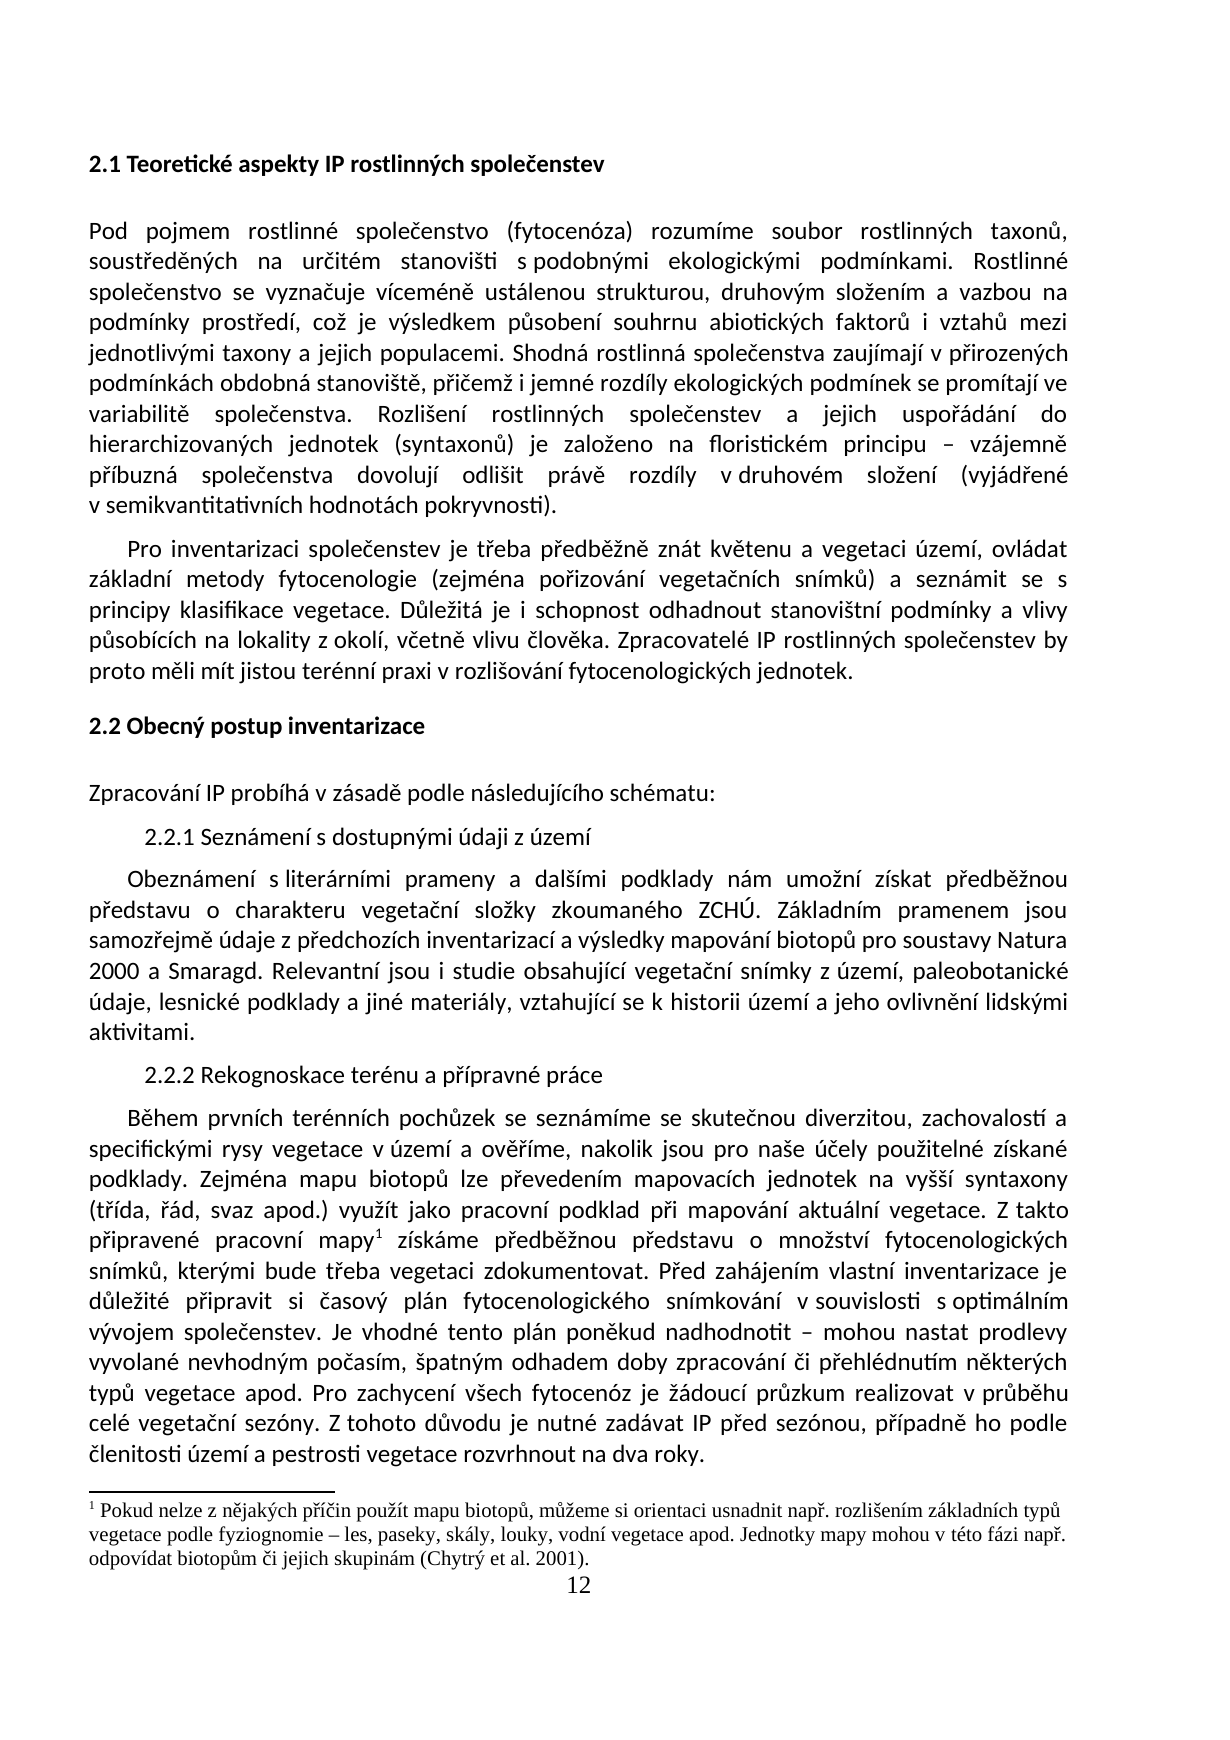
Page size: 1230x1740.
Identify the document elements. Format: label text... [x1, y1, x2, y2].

subtitle 2.1 Teoretické aspekty IP rostlinných společenstev [89, 148, 1069, 178]
text Zpracování IP probíhá v zásadě podle následujícího schématu: [89, 778, 1069, 808]
text Obeznámení s literárními prameny a dalšími podklady nám umožní získat předběžnou představu o charakteru vegetační složky zkoumaného ZCHÚ. Základním pramenem jsou samozřejmě údaje z předchozích inventarizací a výsledky mapování biotopů pro soustavy Natura 2000 a Smaragd. Relevantní jsou i studie obsahující vegetační snímky z území, paleobotanické údaje, lesnické podklady a jiné materiály, vztahující se k historii území a jeho ovlivnění lidskými aktivitami. [89, 864, 1069, 1047]
text 2.2.1 Seznámení s dostupnými údaji z území [89, 821, 1069, 851]
text 2.2.2 Rekognoskace terénu a přípravné práce [89, 1059, 1069, 1090]
text Pro inventarizaci společenstev je třeba předběžně znát květenu a vegetaci území, ovládat základní metody fytocenologie (zejména pořizování vegetačních snímků) a seznámit se s principy klasifikace vegetace. Důležitá je i schopnost odhadnout stanovištní podmínky a vlivy působících na lokality z okolí, včetně vlivu člověka. Zpracovatelé IP rostlinných společenstev by proto měli mít jistou terénní praxi v rozlišování fytocenologických jednotek. [89, 533, 1069, 685]
text Během prvních terénních pochůzek se seznámíme se skutečnou diverzitou, zachovalostí a specifickými rysy vegetace v území a ověříme, nakolik jsou pro naše účely použitelné získané podklady. Zejména mapu biotopů lze převedením mapovacích jednotek na vyšší syntaxony (třída, řád, svaz apod.) využít jako pracovní podklad při mapování aktuální vegetace. Z takto připravené pracovní mapy získáme předběžnou představu o množství fytocenologických snímků, kterými bude třeba vegetaci zdokumentovat. Před zahájením vlastní inventarizace je důležité připravit si časový plán fytocenologického snímkování v souvislosti s optimálním vývojem společenstev. Je vhodné tento plán poněkud nadhodnotit – mohou nastat prodlevy vyvolané nevhodným počasím, špatným odhadem doby zpracování či přehlédnutím některých typů vegetace apod. Pro zachycení všech fytocenóz je žádoucí průzkum realizovat v průběhu celé vegetační sezóny. Z tohoto důvodu je nutné zadávat IP před sezónou, případně ho podle členitosti území a pestrosti vegetace rozvrhnout na dva roky. [89, 1102, 1069, 1468]
subtitle 2.2 Obecný postup inventarizace [89, 710, 1069, 741]
text Pod pojmem rostlinné společenstvo (fytocenóza) rozumíme soubor rostlinných taxonů, soustředěných na určitém stanovišti s podobnými ekologickými podmínkami. Rostlinné společenstvo se vyznačuje víceméně ustálenou strukturou, druhovým složením a vazbou na podmínky prostředí, což je výsledkem působení souhrnu abiotických faktorů i vztahů mezi jednotlivými taxony a jejich populacemi. Shodná rostlinná společenstva zaujímají v přirozených podmínkách obdobná stanoviště, přičemž i jemné rozdíly ekologických podmínek se promítají ve variabilitě společenstva. Rozlišení rostlinných společenstev a jejich uspořádání do hierarchizovaných jednotek (syntaxonů) je založeno na floristickém principu – vzájemně příbuzná společenstva dovolují odlišit právě rozdíly v druhovém složení (vyjádřené v semikvantitativních hodnotách pokryvnosti). [89, 215, 1069, 520]
